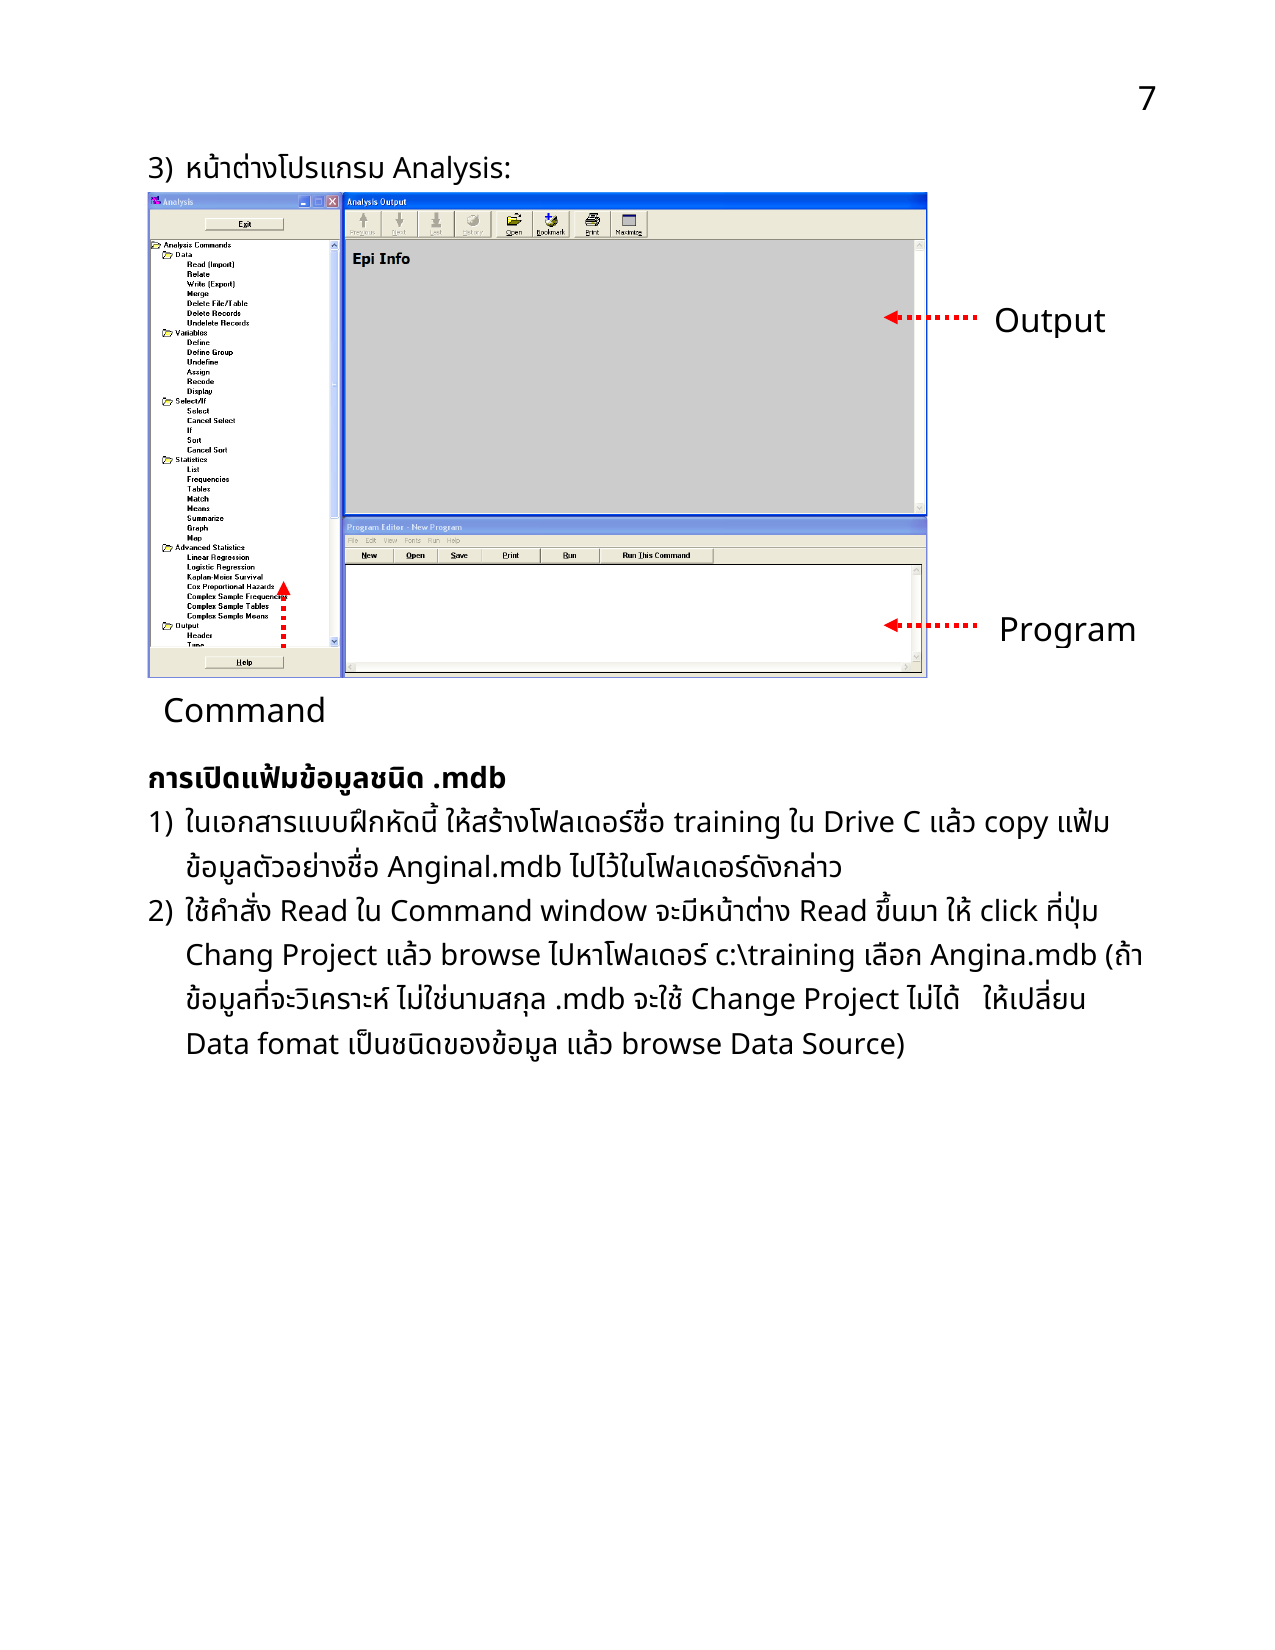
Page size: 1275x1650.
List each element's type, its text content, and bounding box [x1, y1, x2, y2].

list ในเอกสารแบบฝึกหัดนี้ ให้สร้างโฟลเดอร์ชื่อ training ใน Drive C แล้ว copy แฟ้มข้อมูลตัวอย่างชื่อ Anginal.mdb ไปไว้ในโฟลเดอร์ดังกล่าว [148, 802, 1157, 890]
text การเปิดแฟ้มข้อมูลชนิด .mdb [148, 757, 1157, 802]
list หน้าต่างโปรแกรม Analysis: [148, 148, 1157, 192]
list ใช้คำสั่ง Read ใน Command window จะมีหน้าต่าง Read ขึ้นมา ให้ click ที่ปุ่ม Chang Project แล้ว browse ไปหาโฟลเดอร์ c:\training เลือก Angina.mdb (ถ้าข้อมูลที่จะวิเคราะห์ ไม่ใช่นามสกุล .mdb จะใช้ Change Project ไม่ได้ ให้เปลี่ยน Data fomat เป็นชนิดของข้อมูล แล้ว browse Data Source) [148, 890, 1157, 1067]
picture [147, 192, 928, 678]
